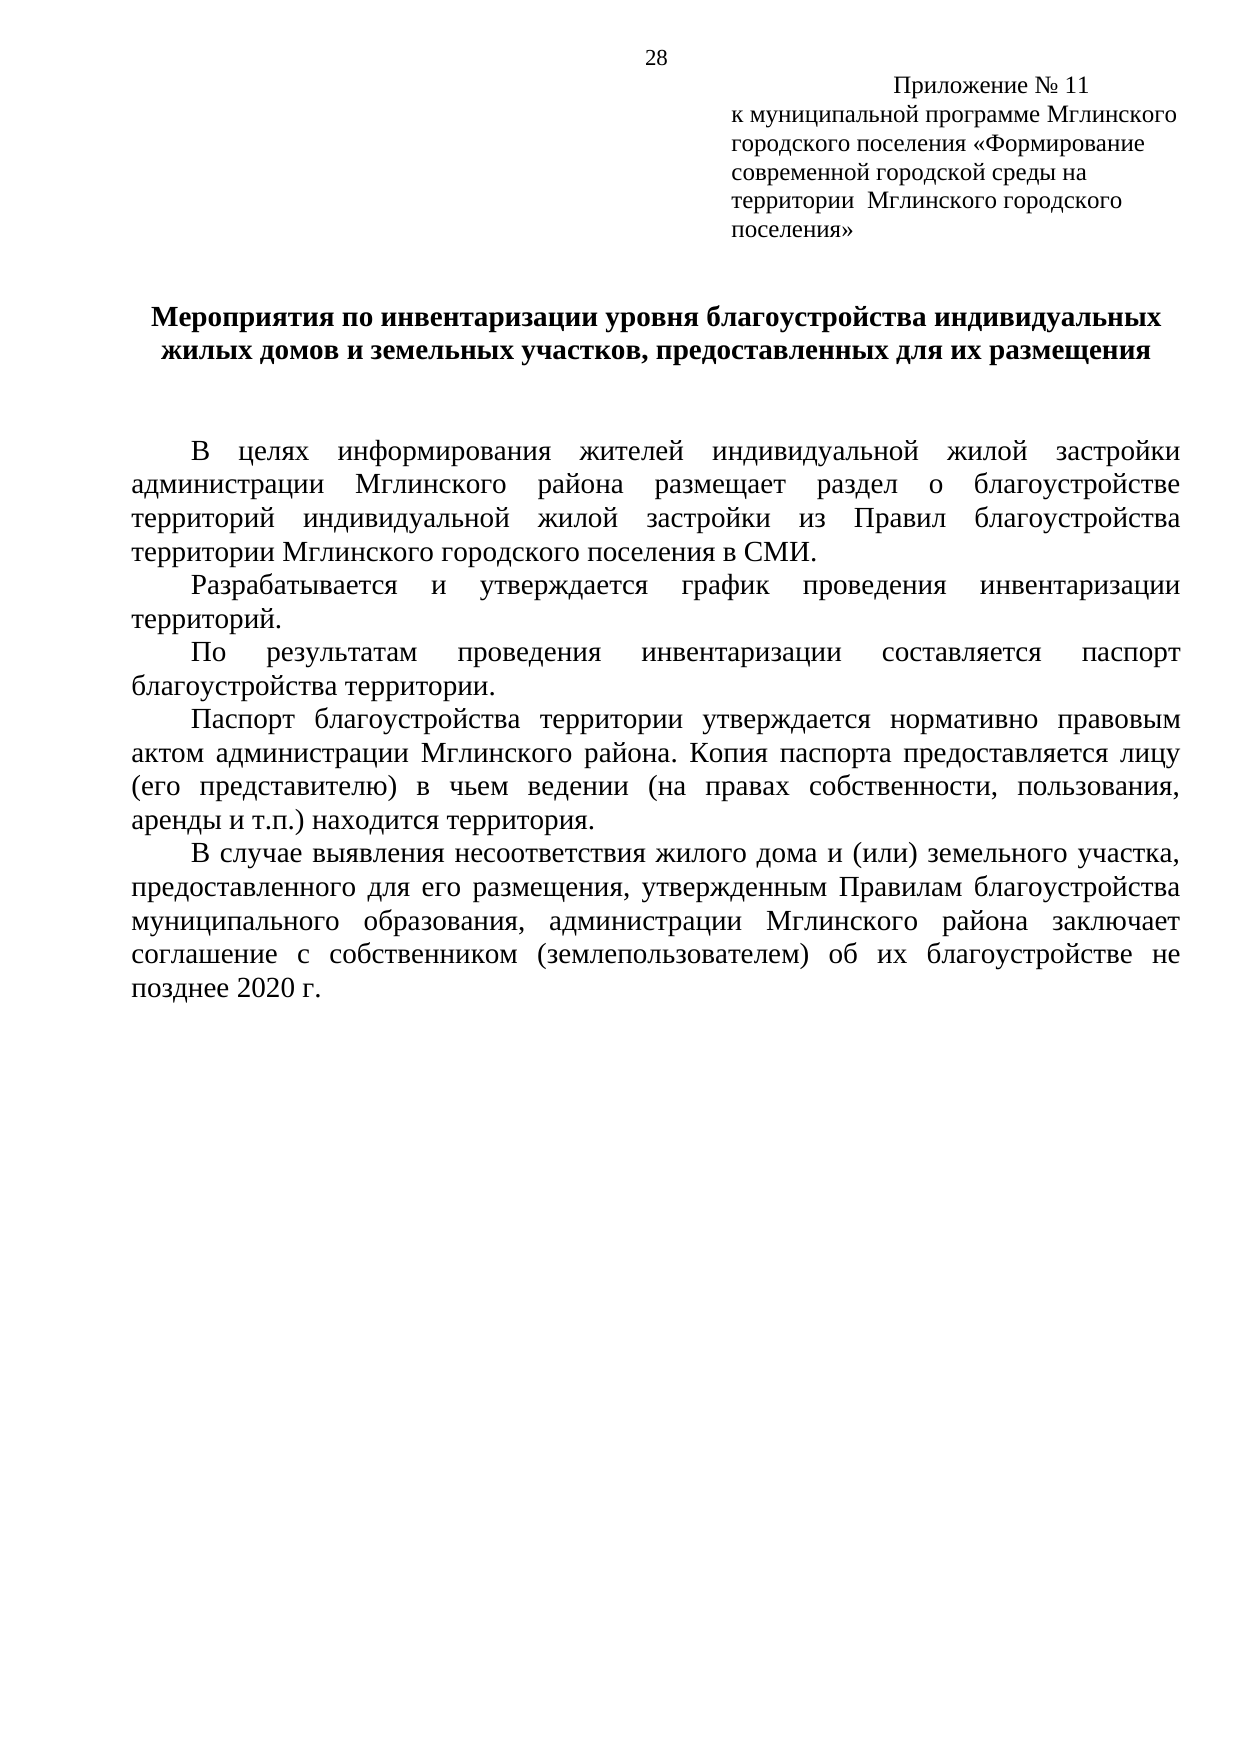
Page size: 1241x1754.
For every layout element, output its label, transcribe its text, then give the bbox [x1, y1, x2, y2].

text Мероприятия по инвентаризации уровня благоустройства индивидуальных жилых домов и земельных участков, предоставленных для их размещения [131, 299, 1181, 366]
text Паспорт благоустройства территории утверждается нормативно правовым актом администрации Мглинского района. Копия паспорта предоставляется лицу (его представителю) в чьем ведении (на правах собственности, пользования, аренды и т.п.) находится территория. [131, 701, 1181, 836]
text Приложение № 11 [731, 71, 1192, 99]
text По результатам проведения инвентаризации составляется паспорт благоустройства территории. [131, 634, 1181, 701]
text В целях информирования жителей индивидуальной жилой застройки администрации Мглинского района размещает раздел о благоустройстве территорий индивидуальной жилой застройки из Правил благоустройства территории Мглинского городского поселения в СМИ. [131, 433, 1181, 567]
text Разрабатывается и утверждается график проведения инвентаризации территорий. [131, 567, 1181, 634]
text В случае выявления несоответствия жилого дома и (или) земельного участка, предоставленного для его размещения, утвержденным Правилам благоустройства муниципального образования, администрации Мглинского района заключает соглашение с собственником (землепользователем) об их благоустройстве не позднее . [131, 836, 1181, 1003]
text к муниципальной программе Мглинского городского поселения «Формирование современной городской среды на территории Мглинского городского поселения» [731, 99, 1181, 243]
